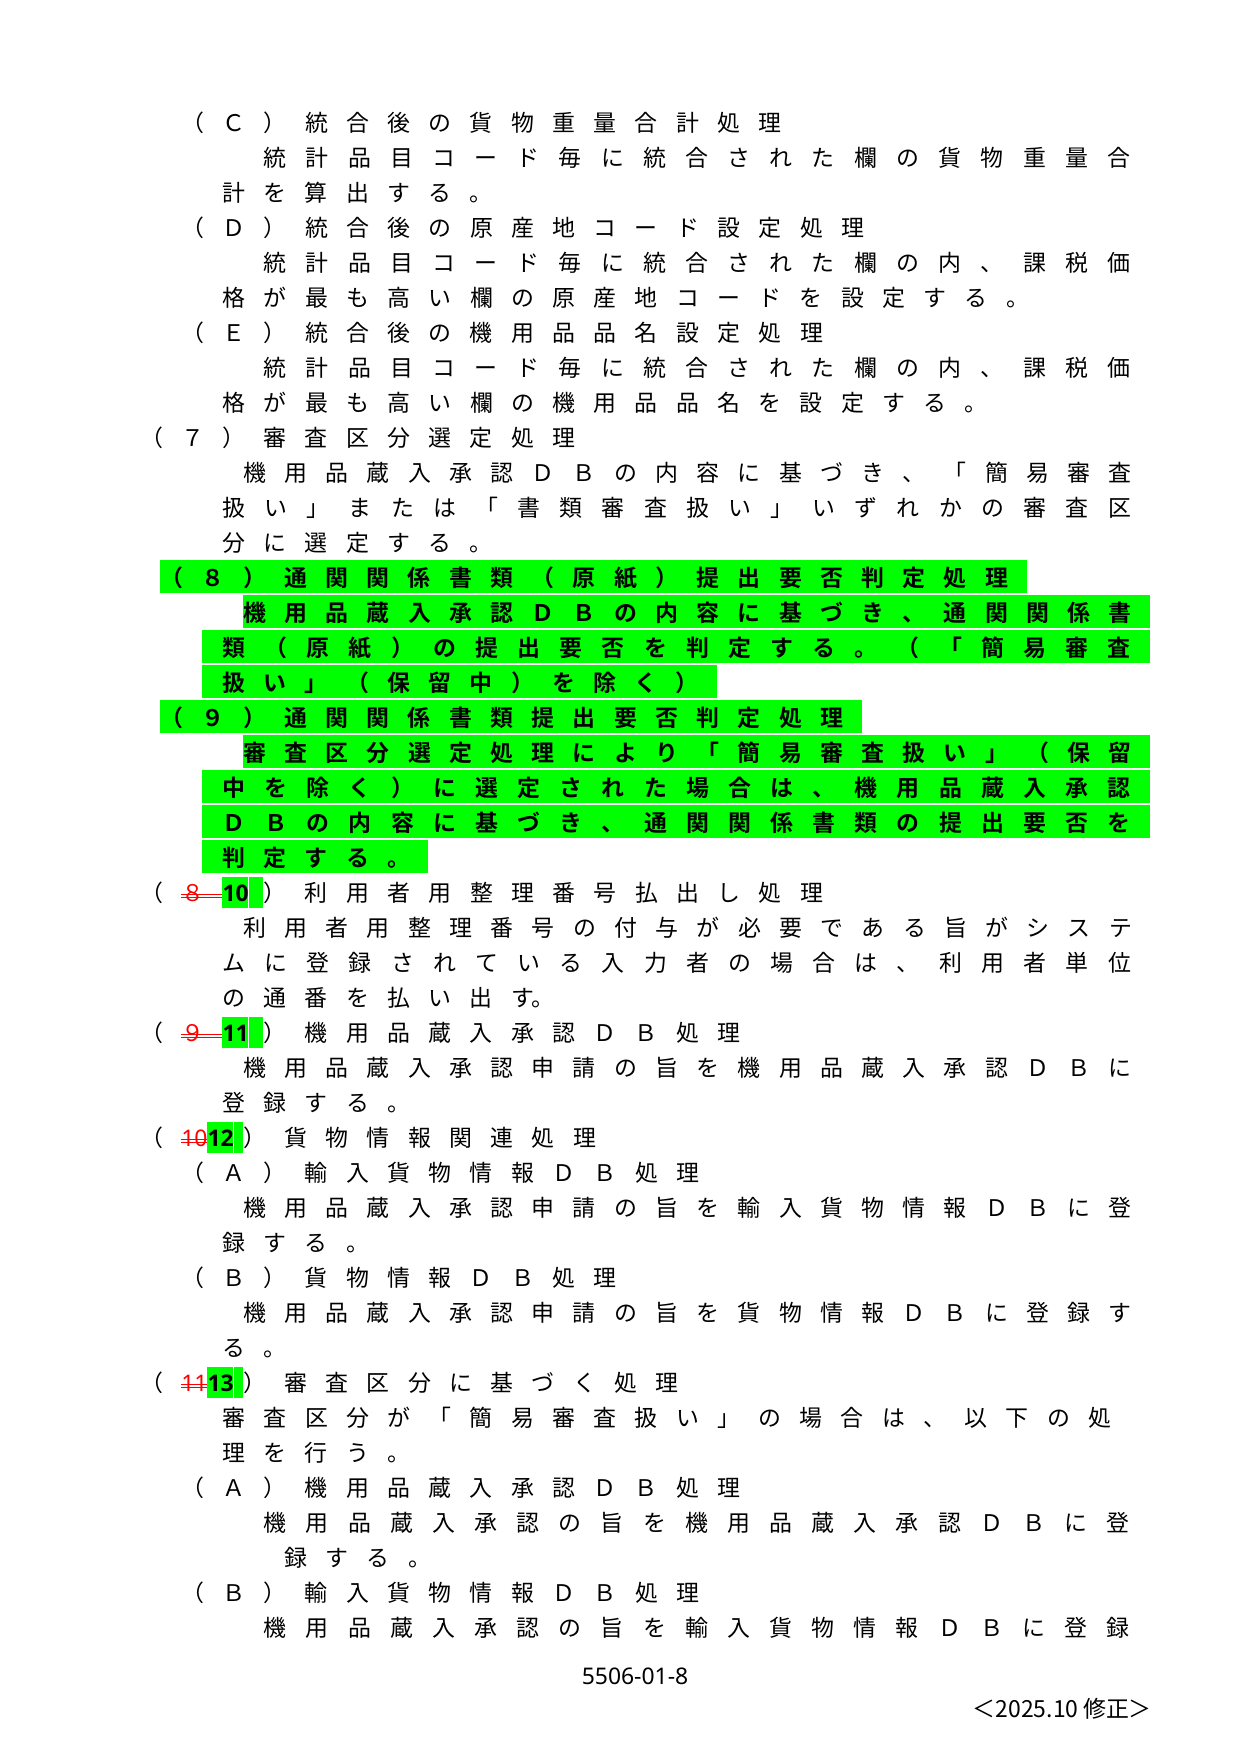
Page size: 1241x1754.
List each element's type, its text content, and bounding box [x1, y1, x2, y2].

text （８）通関関係書類（原紙）提出要否判定処理 [119, 559, 1150, 594]
text 統計品目コード毎に統合された欄の内、課税価格が最も高い欄の原産地コードを設定する。 [202, 244, 1150, 314]
text （Ａ）機用品蔵入承認ＤＢ処理 [161, 1469, 1150, 1504]
text （1113）審査区分に基づく処理 [119, 1364, 1150, 1399]
text （Ｅ）統合後の機用品品名設定処理 [161, 314, 1150, 349]
text 統計品目コード毎に統合された欄の貨物重量合計を算出する。 [202, 139, 1150, 209]
text 機用品蔵入承認ＤＢの内容に基づき、通関関係書類（原紙）の提出要否を判定する。（「簡易審査扱い」（保留中）を除く） [202, 663, 1150, 699]
text （９11）機用品蔵入承認ＤＢ処理 [119, 1014, 1150, 1049]
text 機用品蔵入承認ＤＢの内容に基づき、通関関係書類（原紙）の提出要否を判定する。（「簡易審査扱い」（保留中）を除く） [202, 594, 1150, 630]
text 機用品蔵入承認申請の旨を機用品蔵入承認ＤＢに登録する。 [202, 1049, 1150, 1119]
text （Ｃ）統合後の貨物重量合計処理 [119, 104, 1150, 139]
text （８10）利用者用整理番号払出し処理 [119, 874, 1150, 909]
text 機用品蔵入承認申請の旨を貨物情報ＤＢに登録する。 [202, 1294, 1150, 1364]
text （７）審査区分選定処理 [119, 419, 1150, 454]
text （Ｂ）貨物情報ＤＢ処理 [119, 1259, 1150, 1294]
text 機用品蔵入承認の旨を機用品蔵入承認ＤＢに登録する。 [243, 1504, 1150, 1574]
text （Ｂ）輸入貨物情報ＤＢ処理 [161, 1574, 1150, 1609]
text （Ｄ）統合後の原産地コード設定処理 [119, 209, 1150, 244]
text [243, 1609, 1150, 1644]
text 機用品蔵入承認申請の旨を輸入貨物情報ＤＢに登録する。 [202, 1189, 1150, 1259]
text 統計品目コード毎に統合された欄の内、課税価格が最も高い欄の機用品品名を設定する。 [202, 349, 1150, 419]
text （Ａ）輸入貨物情報ＤＢ処理 [119, 1154, 1150, 1189]
text 審査区分が「簡易審査扱い」の場合は、以下の処理を行う。 [212, 1399, 1150, 1469]
text （９）通関関係書類提出要否判定処理 [119, 699, 1150, 734]
text （1012）貨物情報関連処理 [119, 1119, 1150, 1154]
text 利用者用整理番号の付与が必要である旨がシステムに登録されている入力者の場合は、利用者単位の通番を払い出す。 [202, 909, 1150, 1014]
text 審査区分選定処理により「簡易審査扱い」（保留中を除く）に選定された場合は、機用品蔵入承認ＤＢの内容に基づき、通関関係書類の提出要否を判定する。 [202, 838, 1150, 874]
text 機用品蔵入承認ＤＢの内容に基づき、「簡易審査扱い」または「書類審査扱い」いずれかの審査区分に選定する。 [202, 454, 1150, 559]
text 審査区分選定処理により「簡易審査扱い」（保留中を除く）に選定された場合は、機用品蔵入承認ＤＢの内容に基づき、通関関係書類の提出要否を判定する。 [202, 734, 1150, 770]
